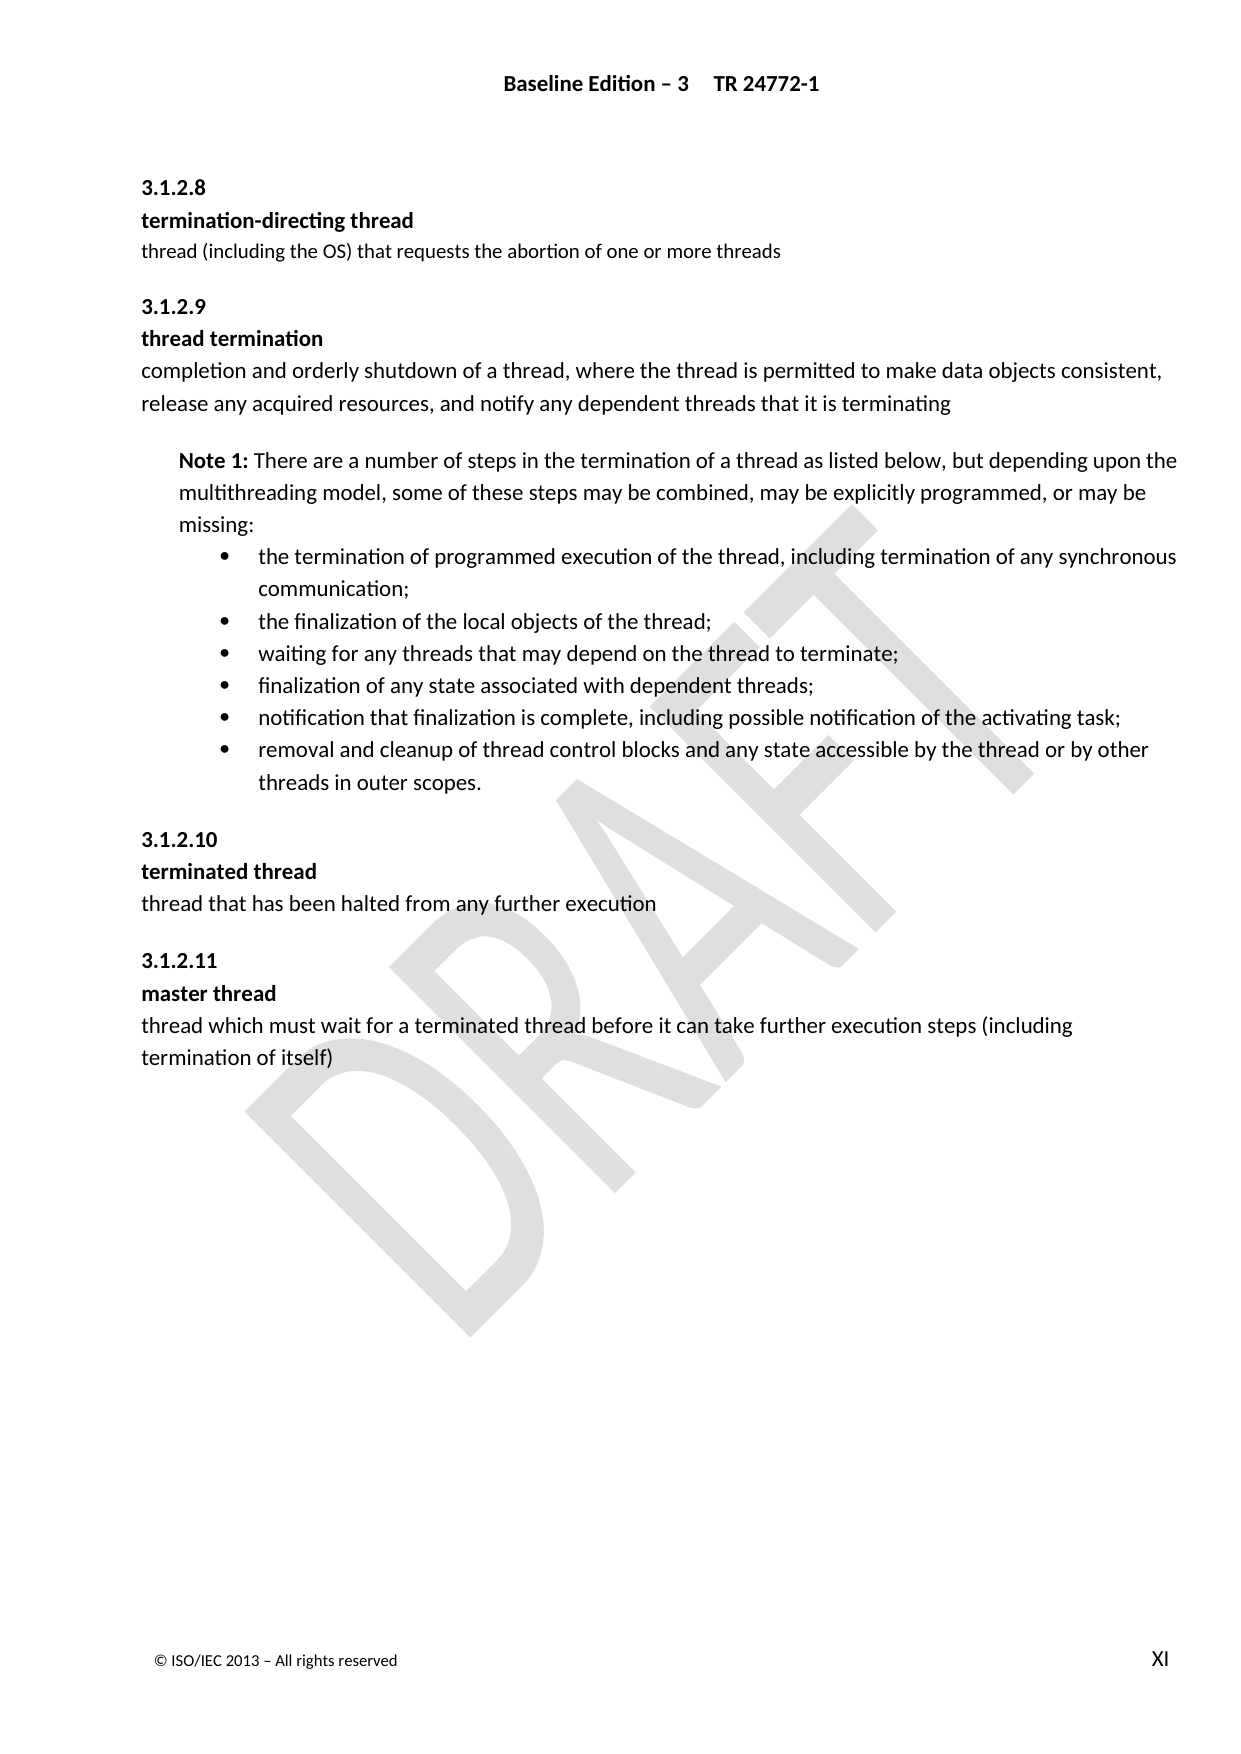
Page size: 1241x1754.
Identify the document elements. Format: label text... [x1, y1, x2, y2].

text thread termination [141, 324, 1182, 352]
text thread which must wait for a terminated thread before it can take further execution steps (including termination of itself) [141, 1011, 1182, 1071]
text 3.1.2.11 [141, 946, 1182, 974]
text 3.1.2.9 [141, 292, 1182, 320]
text Note 1: There are a number of steps in the termination of a thread as listed below, but depending upon the multithreading model, some of these steps may be combined, may be explicitly programmed, or may be missing: [178, 446, 1182, 538]
list finalization of any state associated with dependent threads; [221, 671, 1182, 699]
list notification that finalization is complete, including possible notification of the activating task; [221, 703, 1182, 731]
list waiting for any threads that may depend on the thread to terminate; [221, 639, 1182, 667]
list removal and cleanup of thread control blocks and any state accessible by the thread or by other threads in outer scopes. [221, 736, 1182, 796]
text master thread [141, 979, 1182, 1007]
list the finalization of the local objects of the thread; [221, 607, 1182, 635]
text thread that has been halted from any further execution [141, 889, 1182, 917]
text completion and orderly shutdown of a thread, where the thread is permitted to make data objects consistent, release any acquired resources, and notify any dependent threads that it is terminating [141, 356, 1182, 417]
text terminated thread [141, 857, 1182, 885]
text 3.1.2.10 [141, 825, 1182, 853]
text termination-directing thread [141, 206, 1182, 234]
text thread (including the OS) that requests the abortion of one or more threads [141, 238, 1182, 263]
list the termination of programmed execution of the thread, including termination of any synchronous communication; [221, 542, 1182, 603]
text 3.1.2.8 [141, 173, 1182, 202]
